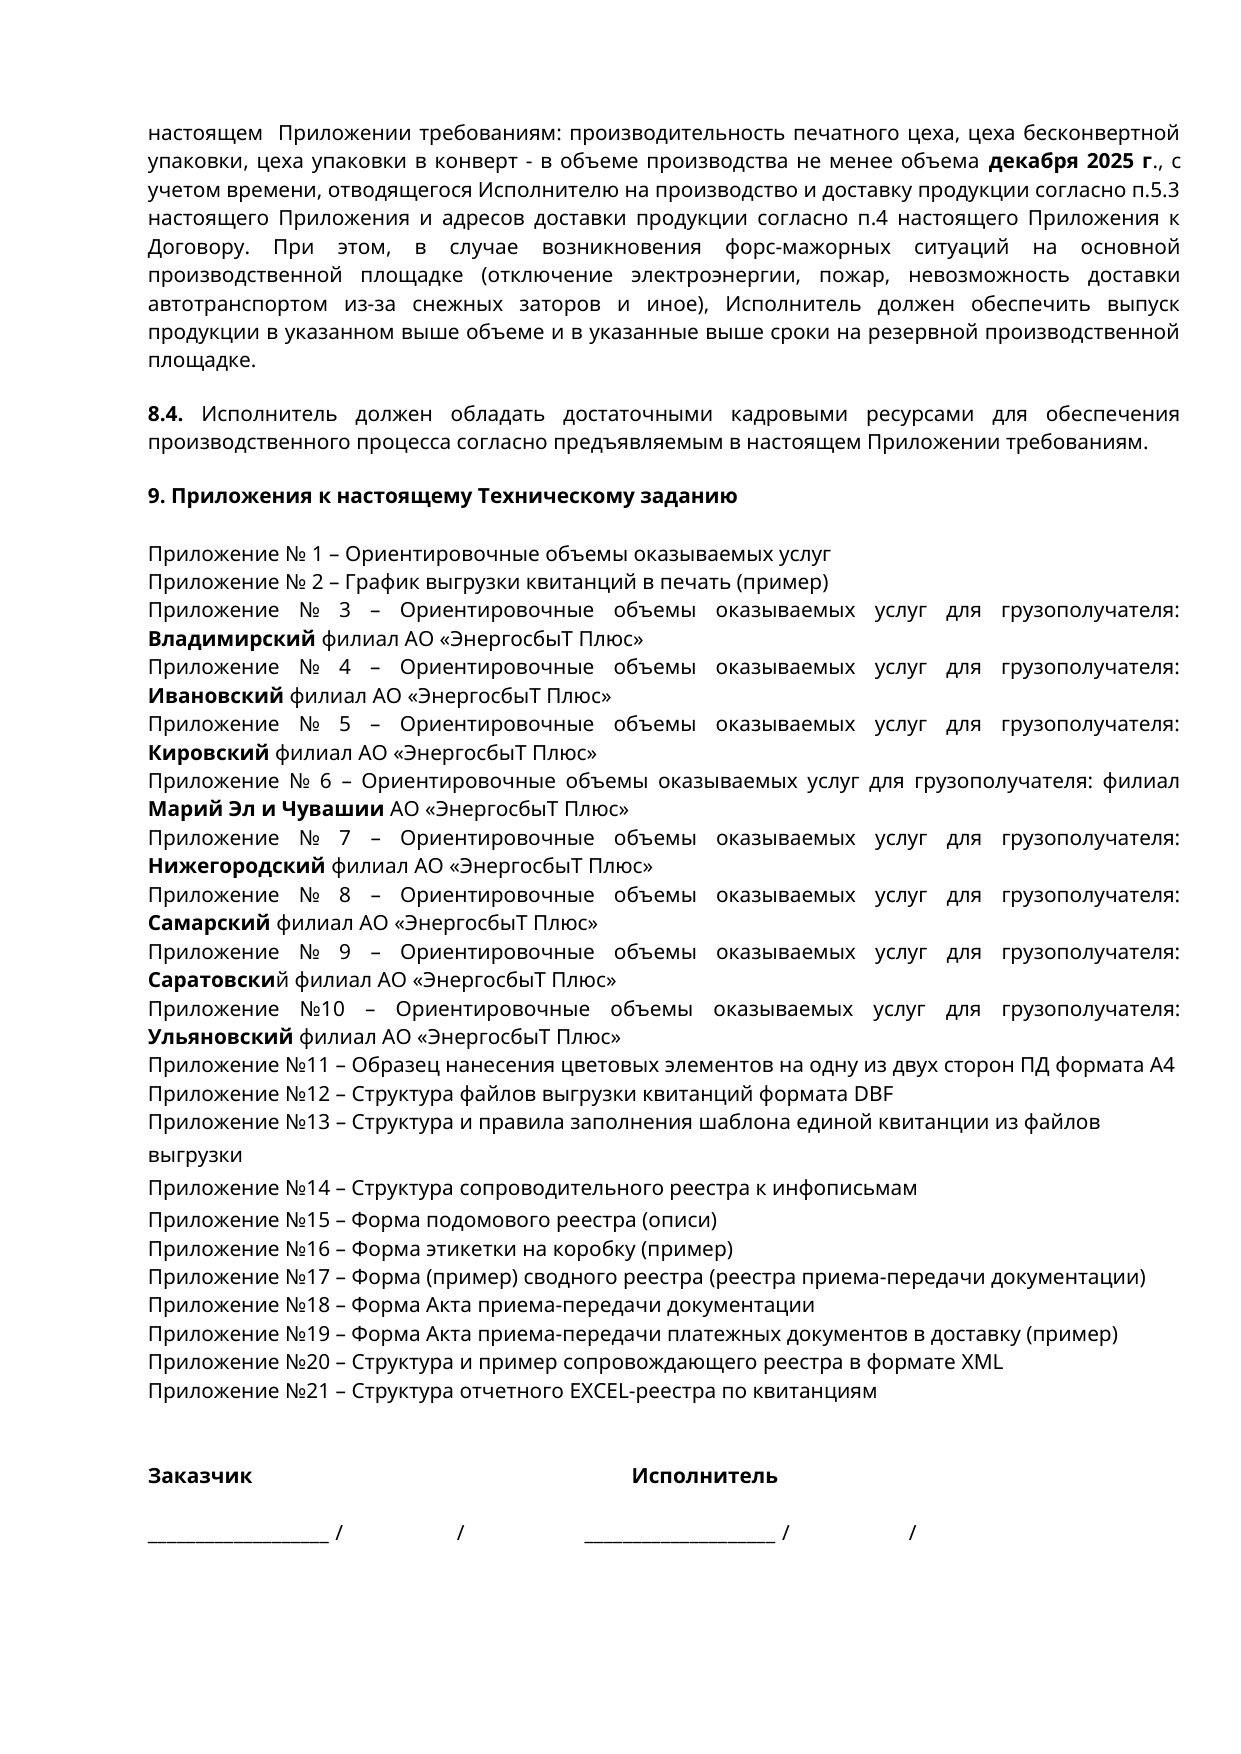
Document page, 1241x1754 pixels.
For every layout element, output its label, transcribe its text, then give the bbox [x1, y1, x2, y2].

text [148, 118, 1181, 374]
text 8.4. Исполнитель должен обладать достаточными кадровыми ресурсами для обеспечения производственного процесса согласно предъявляемым в настоящем Приложении требованиям. [148, 399, 1181, 456]
text Приложение №21 – Структура отчетного EXCEL-реестра по квитанциям [148, 1376, 1181, 1404]
text ___________________ / / ____________________ / / [148, 1518, 1181, 1546]
text Приложение № 1 – Ориентировочные объемы оказываемых услуг [148, 539, 1181, 567]
text Приложение №16 – Форма этикетки на коробку (пример) [148, 1234, 1181, 1262]
text Приложение № 5 – Ориентировочные объемы оказываемых услуг для грузополучателя: Кировский филиал АО «ЭнергосбыТ Плюс» [148, 709, 1181, 766]
text Приложение №19 – Форма Акта приема-передачи платежных документов в доставку (пример) [148, 1319, 1181, 1347]
text Приложение № 3 – Ориентировочные объемы оказываемых услуг для грузополучателя: Владимирский филиал АО «ЭнергосбыТ Плюс» [148, 596, 1181, 652]
text Приложение № 2 – График выгрузки квитанций в печать (пример) [148, 567, 1181, 596]
text Приложение №11 – Образец нанесения цветовых элементов на одну из двух сторон ПД формата А4 [148, 1051, 1181, 1079]
text Приложение №18 – Форма Акта приема-передачи документации [148, 1291, 1181, 1319]
text Приложение №15 – Форма подомового реестра (описи) [148, 1205, 1181, 1234]
text Приложение №13 – Структура и правила заполнения шаблона единой квитанции из файлов выгрузки [148, 1107, 1181, 1168]
text Приложение № 9 – Ориентировочные объемы оказываемых услуг для грузополучателя: Саратовский филиал АО «ЭнергосбыТ Плюс» [148, 937, 1181, 994]
text Приложение №14 – Структура сопроводительного реестра к инфописьмам [148, 1173, 1181, 1201]
text Приложение №12 – Структура файлов выгрузки квитанций формата DBF [148, 1079, 1181, 1107]
text Приложение №10 – Ориентировочные объемы оказываемых услуг для грузополучателя: Ульяновский филиал АО «ЭнергосбыТ Плюс» [148, 994, 1181, 1051]
text Приложение №17 – Форма (пример) сводного реестра (реестра приема-передачи документации) [148, 1262, 1181, 1291]
text Приложение № 4 – Ориентировочные объемы оказываемых услуг для грузополучателя: Ивановский филиал АО «ЭнергосбыТ Плюс» [148, 652, 1181, 709]
text Приложение № 7 – Ориентировочные объемы оказываемых услуг для грузополучателя: Нижегородский филиал АО «ЭнергосбыТ Плюс» [148, 823, 1181, 880]
text 9. Приложения к настоящему Техническому заданию [148, 481, 1181, 510]
text Приложение № 6 – Ориентировочные объемы оказываемых услуг для грузополучателя: филиал Марий Эл и Чувашии АО «ЭнергосбыТ Плюс» [148, 766, 1181, 823]
text Приложение № 8 – Ориентировочные объемы оказываемых услуг для грузополучателя: Самарский филиал АО «ЭнергосбыТ Плюс» [148, 880, 1181, 937]
text Приложение №20 – Структура и пример сопровождающего реестра в формате XML [148, 1347, 1181, 1376]
text Заказчик Исполнитель [148, 1461, 1181, 1489]
